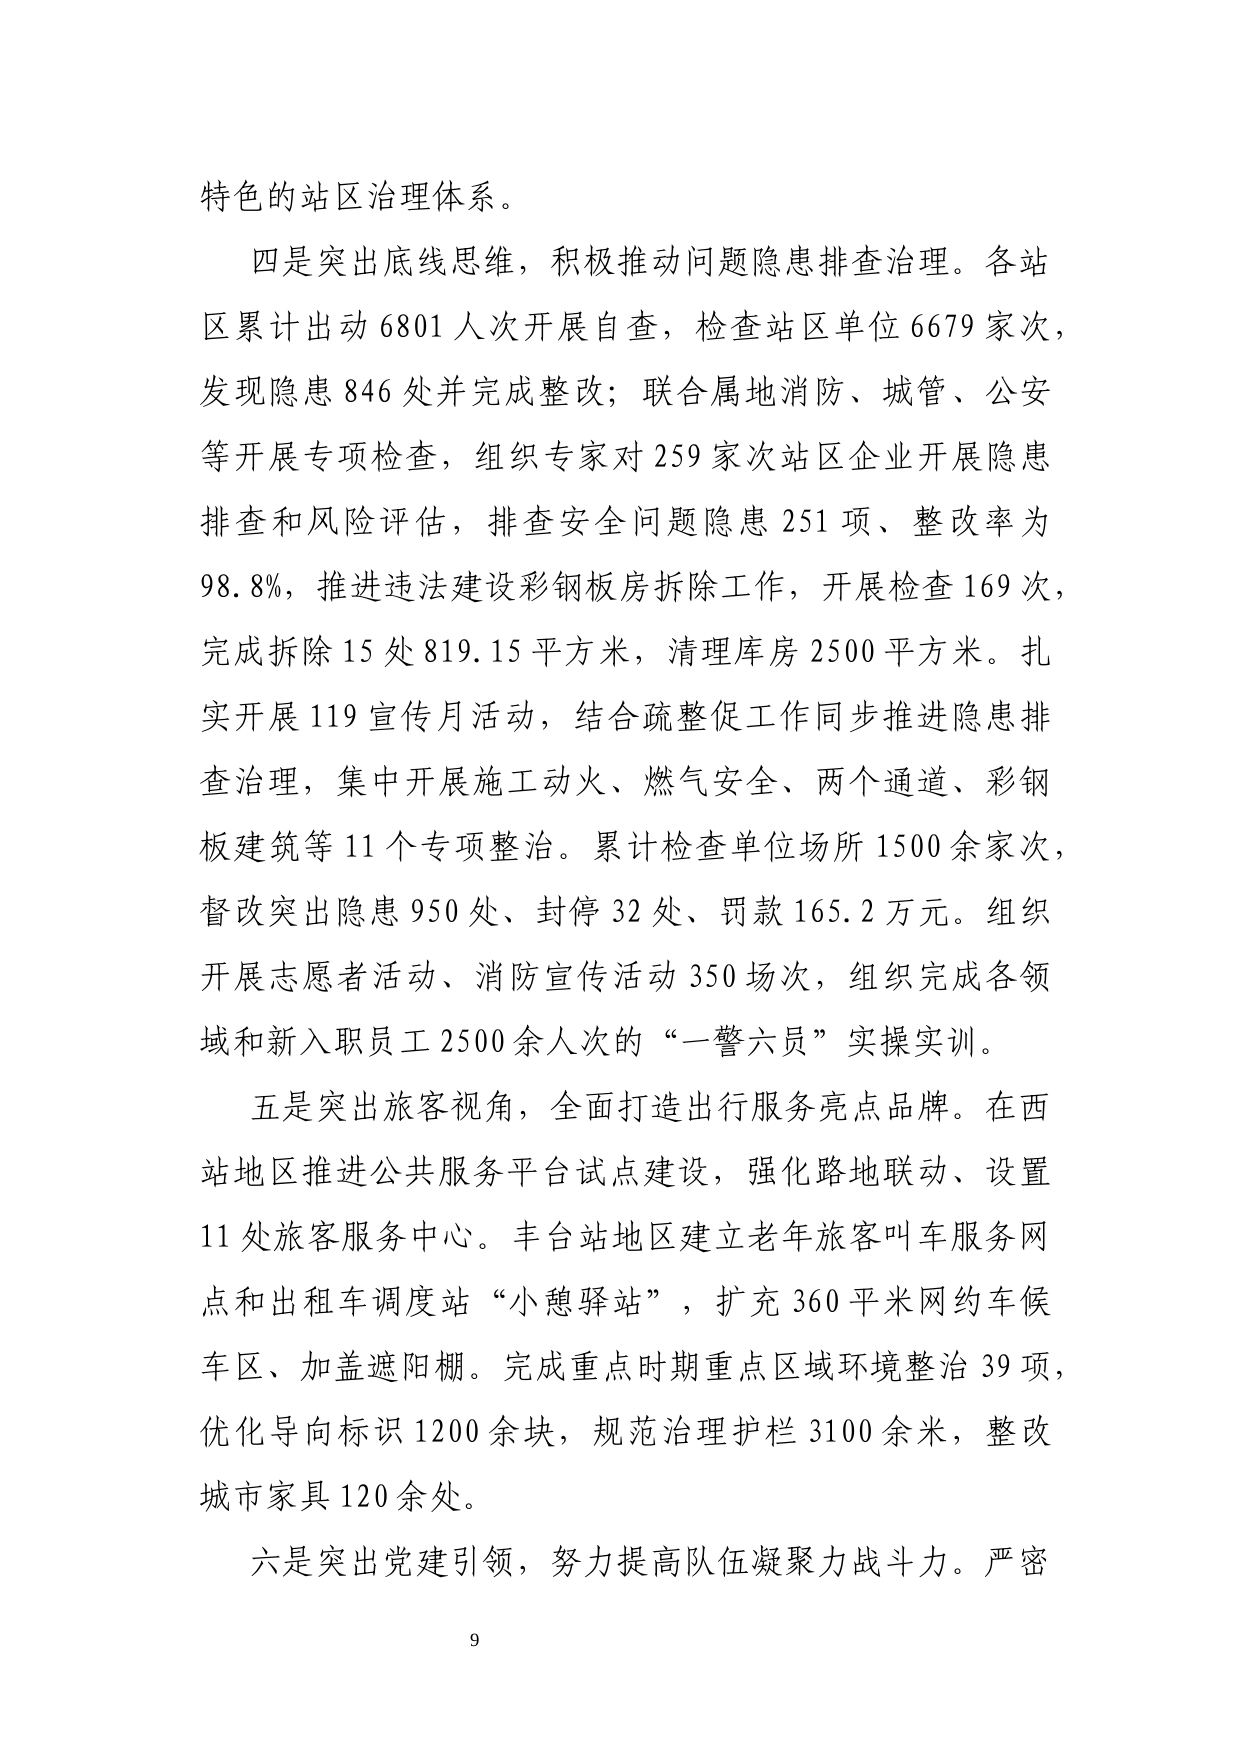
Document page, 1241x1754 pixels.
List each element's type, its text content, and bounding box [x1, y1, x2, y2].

text 四是突出底线思维，积极推动问题隐患排查治理。各站区累计出动6801人次开展自查，检查站区单位6679家次，发现隐患846处并完成整改；联合属地消防、城管、公安等开展专项检查，组织专家对259家次站区企业开展隐患排查和风险评估，排查安全问题隐患251项、整改率为98.8%，推进违法建设彩钢板房拆除工作，开展检查169次，完成拆除15处819.15平方米，清理库房2500平方米。扎实开展119宣传月活动，结合疏整促工作同步推进隐患排查治理，集中开展施工动火、燃气安全、两个通道、彩钢板建筑等11个专项整治。累计检查单位场所1500余家次，督改突出隐患950处、封停32处、罚款165.2万元。组织开展志愿者活动、消防宣传活动350场次，组织完成各领域和新入职员工2500余人次的“一警六员”实操实训。 [198, 227, 1053, 1072]
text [198, 1527, 1053, 1592]
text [198, 162, 1053, 227]
text 五是突出旅客视角，全面打造出行服务亮点品牌。在西站地区推进公共服务平台试点建设，强化路地联动、设置11处旅客服务中心。丰台站地区建立老年旅客叫车服务网点和出租车调度站“小憩驿站”，扩充360平米网约车候车区、加盖遮阳棚。完成重点时期重点区域环境整治39项，优化导向标识1200余块，规范治理护栏3100余米，整改城市家具120余处。 [198, 1072, 1053, 1527]
